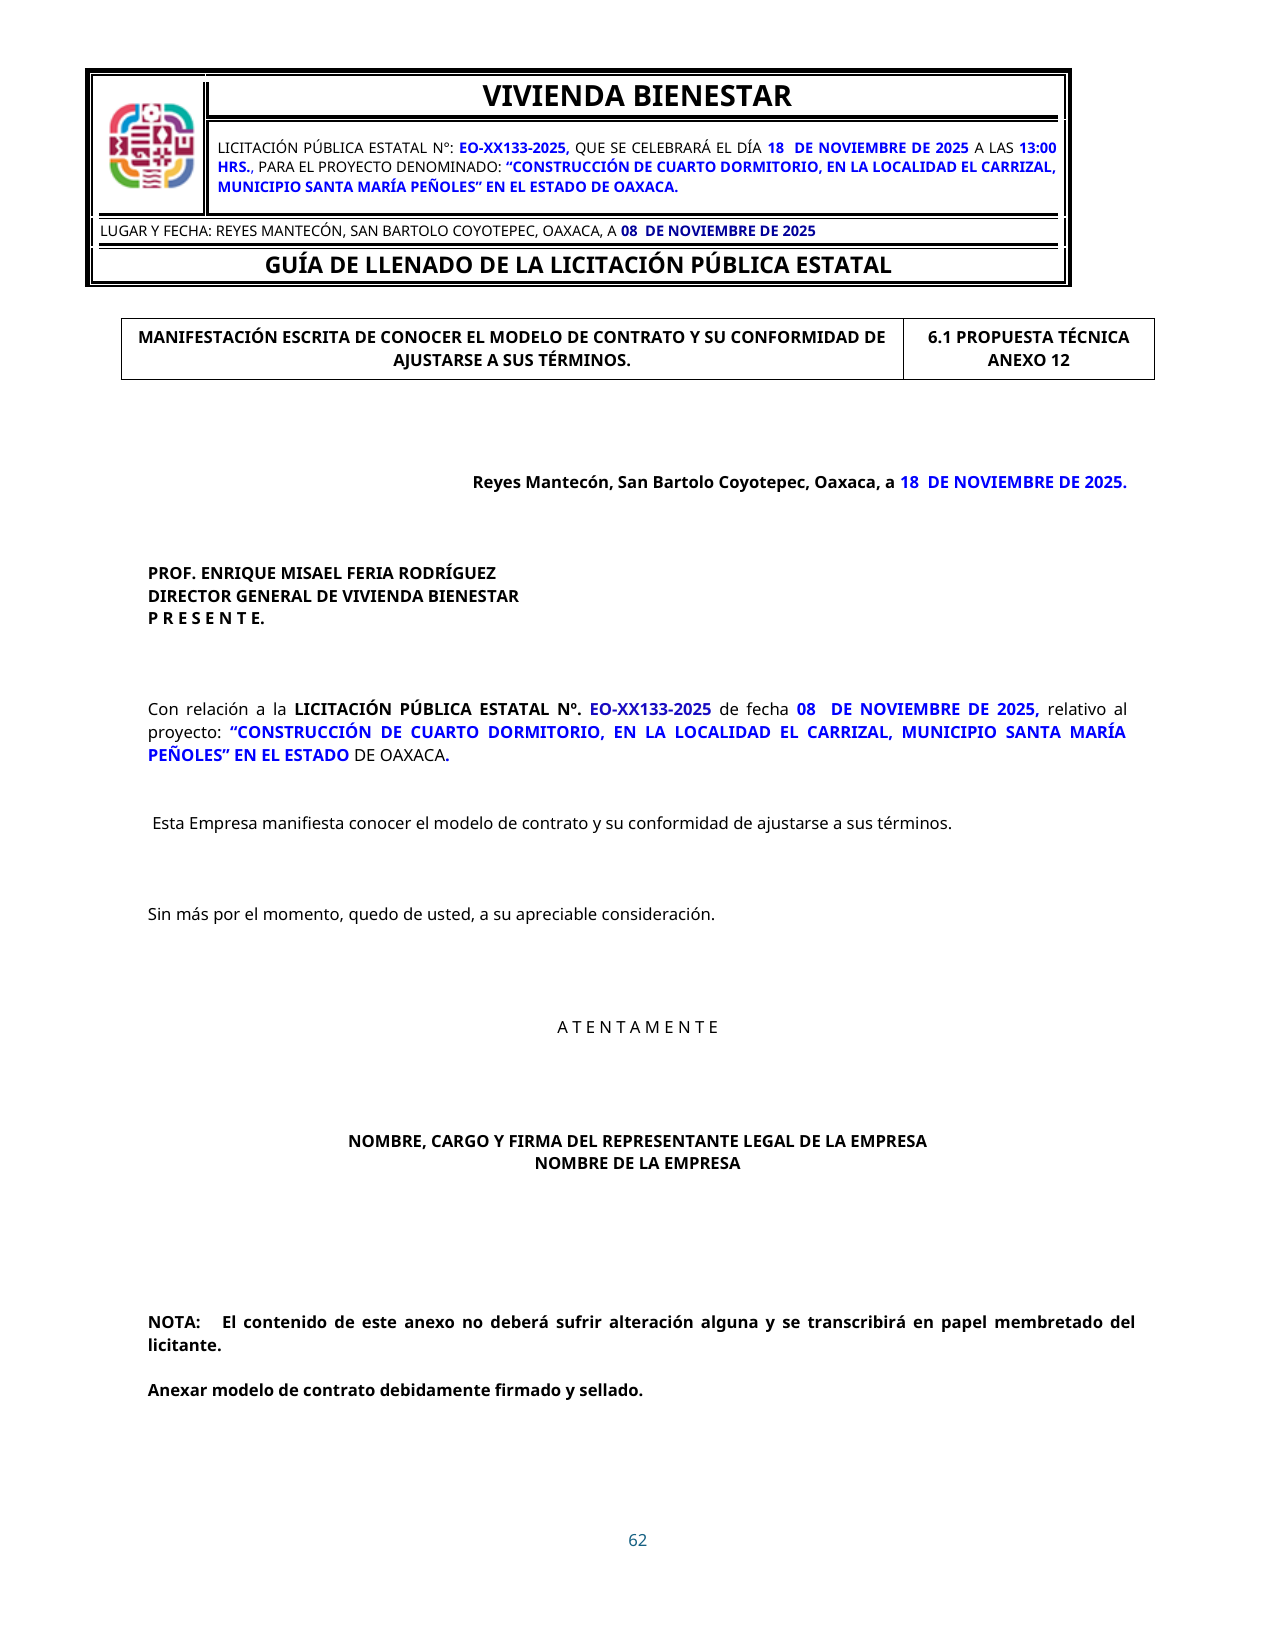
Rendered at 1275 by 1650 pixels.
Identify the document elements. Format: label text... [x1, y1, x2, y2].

picture [98, 95, 203, 194]
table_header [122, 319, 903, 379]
text P R E S E N T E. [148, 607, 1127, 629]
text Esta Empresa manifiesta conocer el modelo de contrato y su conformidad de ajustarse a sus términos. [148, 811, 1127, 834]
text Anexar modelo de contrato debidamente firmado y sellado. [148, 1379, 1127, 1402]
text PROF. ENRIQUE MISAEL FERIA RODRÍGUEZ [148, 561, 1127, 584]
text DIRECTOR GENERAL DE VIVIENDA BIENESTAR [148, 584, 1127, 607]
text A T E N T A M E N T E [148, 1016, 1127, 1038]
text Reyes Mantecón, San Bartolo Coyotepec, Oaxaca, a 18 DE NOVIEMBRE DE 2025. [148, 471, 1127, 493]
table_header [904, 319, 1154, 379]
text Sin más por el momento, quedo de usted, a su apreciable consideración. [148, 902, 1127, 925]
list Con relación a la LICITACIÓN PÚBLICA ESTATAL Nº. EO-XX133-2025 de fecha 08 DE NOVIEMBRE DE 2025, relativo al proyecto: “CONSTRUCCIÓN DE CUARTO DORMITORIO, EN LA LOCALIDAD EL CARRIZAL, MUNICIPIO SANTA MARÍA PEÑOLES” EN EL ESTADO DE OAXACA. [148, 698, 1127, 766]
text NOTA: El contenido de este anexo no deberá sufrir alteración alguna y se transcribirá en papel membretado del licitante. [148, 1311, 1137, 1356]
text NOMBRE DE LA EMPRESA [148, 1152, 1127, 1174]
text NOMBRE, CARGO Y FIRMA DEL REPRESENTANTE LEGAL DE LA EMPRESA [148, 1129, 1127, 1152]
